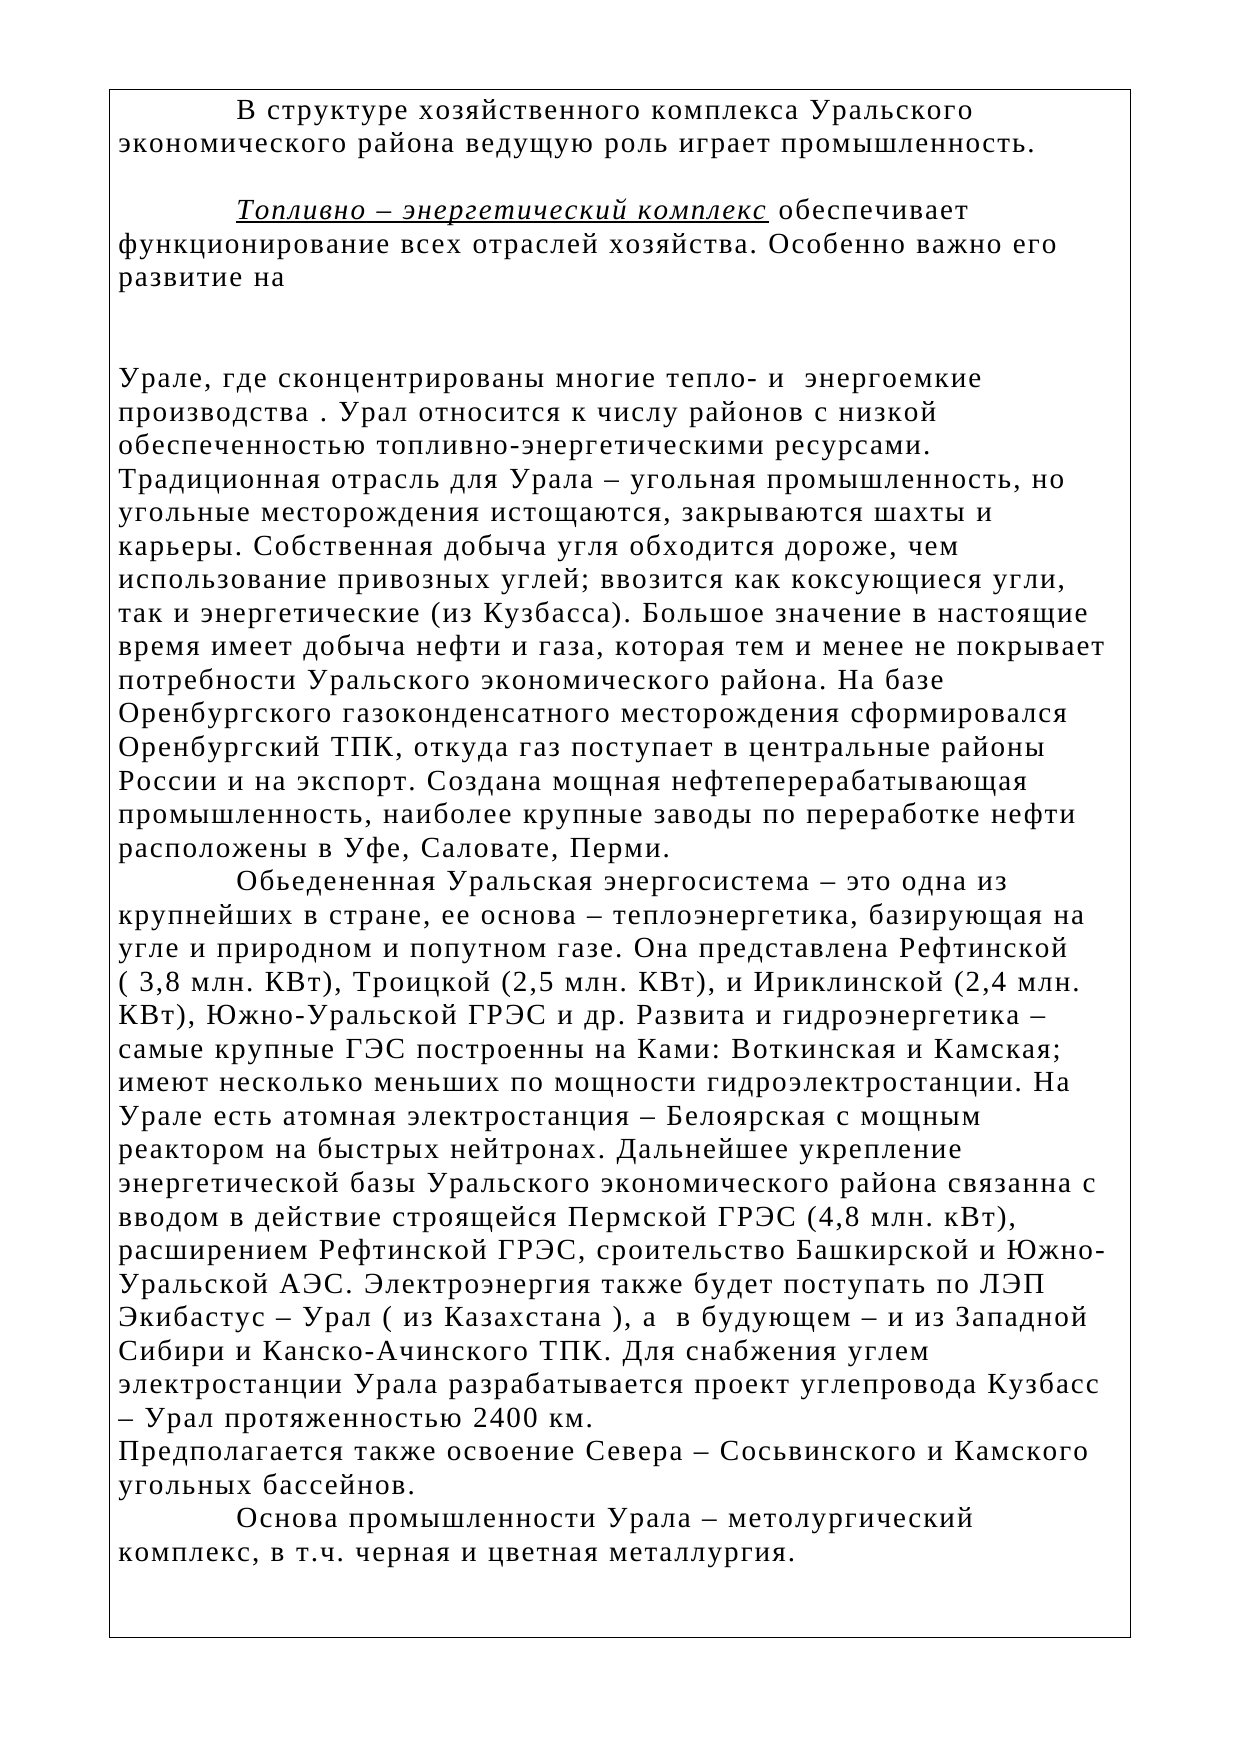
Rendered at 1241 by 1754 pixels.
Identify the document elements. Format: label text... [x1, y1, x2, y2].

text Урале, где сконцентрированы многие тепло- и энергоемкие производства . Урал относится к числу районов с низкой обеспеченностью топливно-энергетическими ресурсами. Традиционная отрасль для Урала – угольная промышленность, но угольные месторождения истощаются, закрываются шахты и карьеры. Собственная добыча угля обходится дороже, чем использование привозных углей; ввозится как коксующиеся угли, так и энергетические (из Кузбасса). Большое значение в настоящие время имеет добыча нефти и газа, которая тем и менее не покрывает потребности Уральского экономического района. На базе Оренбургского газоконденсатного месторождения сформировался Оренбургский ТПК, откуда газ поступает в центральные районы России и на экспорт. Создана мощная нефтеперерабатывающая промышленность, наиболее крупные заводы по переработке нефти расположены в Уфе, Саловате, Перми. [118, 360, 1122, 863]
text В структуре хозяйственного комплекса Уральского экономического района ведущую роль играет промышленность. [110, 90, 1130, 159]
text Топливно – энергетический комплекс обеспечивает функционирование всех отраслей хозяйства. Особенно важно его развитие на [118, 192, 1122, 293]
text Предполагается также освоение Севера – Сосьвинского и Камского угольных бассейнов. [118, 1433, 1122, 1501]
text Обьедененная Уральская энергосистема – это одна из крупнейших в стране, ее основа – теплоэнергетика, базирующая на угле и природном и попутном газе. Она представлена Рефтинской ( 3,8 млн. КВт), Троицкой (2,5 млн. КВт), и Ириклинской (2,4 млн. КВт), Южно-Уральской ГРЭС и др. Развита и гидроэнергетика – самые крупные ГЭС построенны на Ками: Воткинская и Камская; имеют несколько меньших по мощности гидроэлектростанции. На Урале есть атомная электростанция – Белоярская с мощным реактором на быстрых нейтронах. Дальнейшее укрепление энергетической базы Уральского экономического района связанна с вводом в действие строящейся Пермской ГРЭС (4,8 млн. кВт), расширением Рефтинской ГРЭС, сроительство Башкирской и Южно-Уральской АЭС. Электроэнергия также будет поступать по ЛЭП Экибастус – Урал ( из Казахстана ), а в будующем – и из Западной Сибири и Канско-Ачинского ТПК. Для снабжения углем электростанции Урала разрабатывается проект углепровода Кузбасс – Урал протяженностью 2400 км. [118, 863, 1122, 1433]
text Основа промышленности Урала – метолургический комплекс, в т.ч. черная и цветная металлургия. [118, 1501, 1122, 1568]
